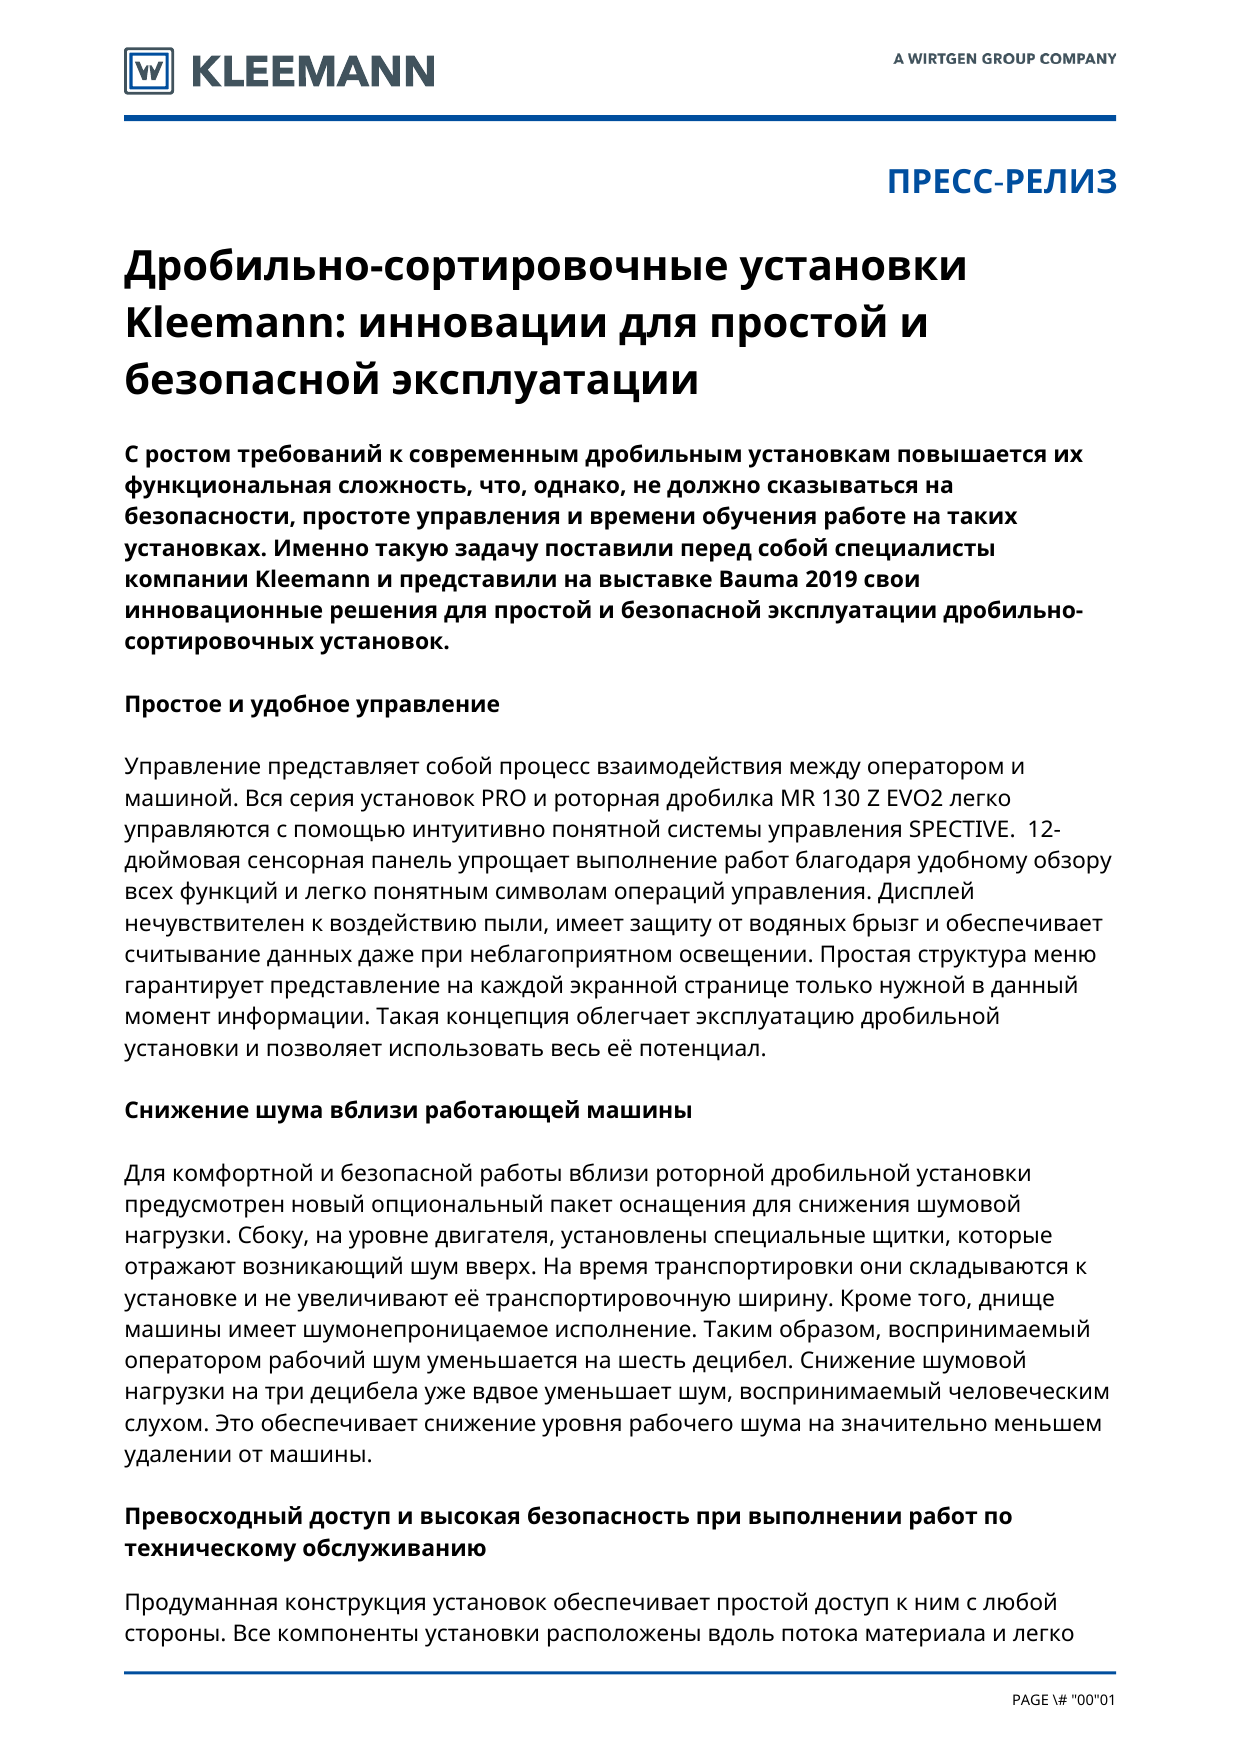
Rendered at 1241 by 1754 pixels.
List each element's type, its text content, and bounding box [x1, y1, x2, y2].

picture [893, 53, 1117, 64]
text Превосходный доступ и высокая безопасность при выполнении работ по техническому обслуживанию [124, 1500, 1116, 1563]
text Управление представляет собой процесс взаимодействия между оператором и машиной. Вся серия установок PRO и роторная дробилка MR 130 Z EVO2 легко управляются с помощью интуитивно понятной системы управления SPECTIVE. 12-дюймовая сенсорная панель упрощает выполнение работ благодаря удобному обзору всех функций и легко понятным символам операций управления. Дисплей нечувствителен к воздействию пыли, имеет защиту от водяных брызг и обеспечивает считывание данных даже при неблагоприятном освещении. Простая структура меню гарантирует представление на каждой экранной странице только нужной в данный момент информации. Такая концепция облегчает эксплуатацию дробильной установки и позволяет использовать весь её потенциал. [124, 750, 1116, 1063]
text Для комфортной и безопасной работы вблизи роторной дробильной установки предусмотрен новый опциональный пакет оснащения для снижения шумовой нагрузки. Сбоку, на уровне двигателя, установлены специальные щитки, которые отражают возникающий шум вверх. На время транспортировки они складываются к установке и не увеличивают её транспортировочную ширину. Кроме того, днище машины имеет шумонепроницаемое исполнение. Таким образом, воспринимаемый оператором рабочий шум уменьшается на шесть децибел. Снижение шумовой нагрузки на три децибела уже вдвое уменьшает шум, воспринимаемый человеческим слухом. Это обеспечивает снижение уровня рабочего шума на значительно меньшем удалении от машины. [124, 1157, 1116, 1469]
text Дробильно-сортировочные установки Kleemann: инновации для простой и безопасной эксплуатации [124, 236, 1116, 407]
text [124, 1586, 1116, 1648]
text С ростом требований к современным дробильным установкам повышается их функциональная сложность, что, однако, не должно сказываться на безопасности, простоте управления и времени обучения работе на таких установках. Именно такую задачу поставили перед собой специалисты компании Kleemann и представили на выставке Bauma 2019 свои инновационные решения для простой и безопасной эксплуатации дробильно-сортировочных установок. [124, 438, 1116, 657]
text Снижение шума вблизи работающей машины [124, 1094, 1116, 1125]
text Простое и удобное управление [124, 688, 1116, 719]
